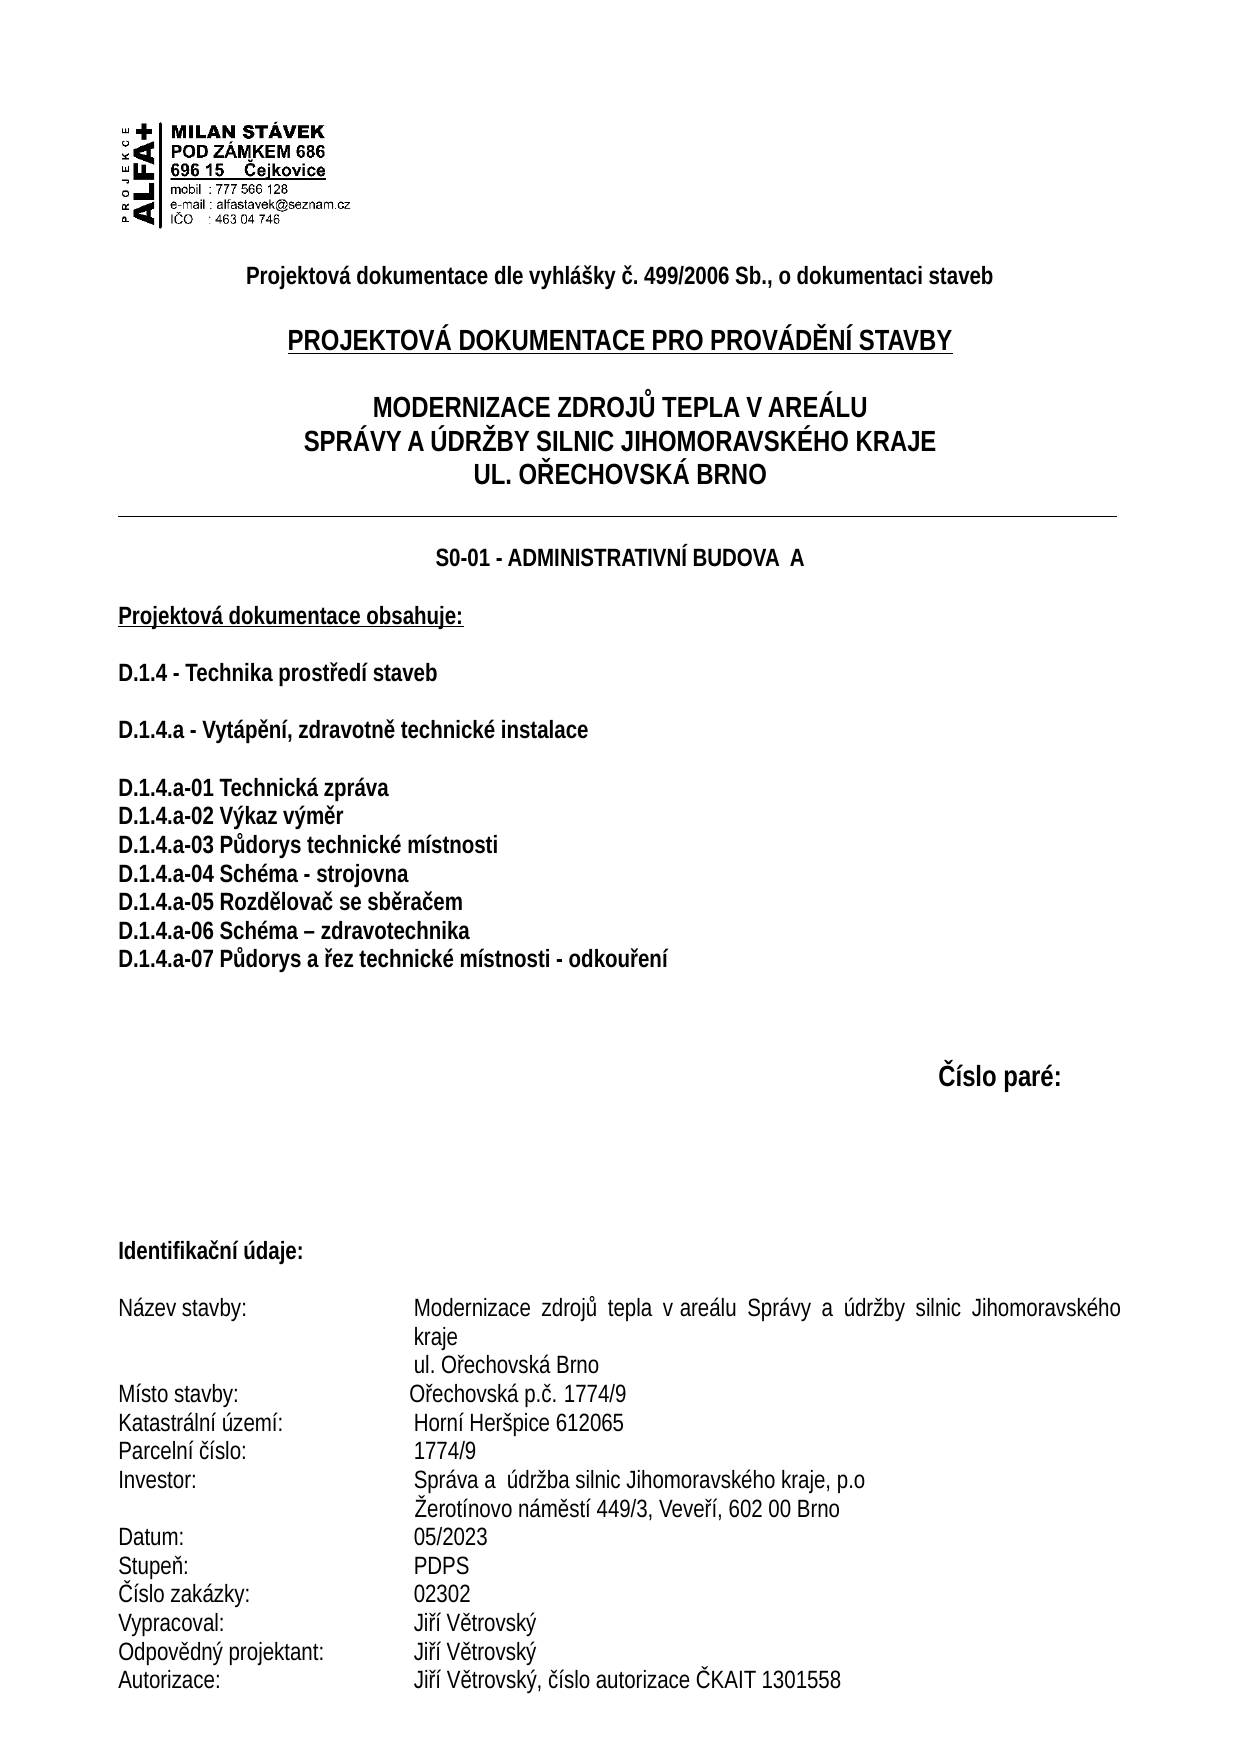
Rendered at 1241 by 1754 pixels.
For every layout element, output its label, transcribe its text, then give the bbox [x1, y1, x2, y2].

text Identifikační údaje: [118, 1236, 1122, 1264]
text Projektová dokumentace obsahuje: [118, 601, 1122, 629]
text Žerotínovo náměstí 449/3, Veveří, 602 00 Brno [118, 1493, 1122, 1522]
text Číslo paré: [118, 1059, 1122, 1092]
text Datum: 05/2023 [118, 1522, 1122, 1551]
text Parcelní číslo: 1774/9 [118, 1436, 1122, 1465]
text UL. ořechovská brno [118, 457, 1122, 491]
text Odpovědný projektant: Jiří Větrovský [118, 1637, 1122, 1665]
text Investor: Správa a údržba silnic Jihomoravského kraje, p.o [118, 1465, 1122, 1493]
text Název stavby: Modernizace zdrojů tepla v areálu Správy a údržby silnic Jihomoravského kraje [118, 1293, 1122, 1350]
text Vypracoval: Jiří Větrovský [118, 1608, 1122, 1637]
text D.1.4.a-05 Rozdělovač se sběračem [118, 887, 1122, 916]
text ul. Ořechovská Brno [118, 1350, 1122, 1379]
picture [118, 118, 355, 237]
text D.1.4.a-01 Technická zpráva [118, 773, 1122, 801]
text Projektová dokumentace dle vyhlášky č. 499/2006 Sb., o dokumentaci staveb [118, 261, 1122, 290]
text D.1.4.a - Vytápění, zdravotně technické instalace [118, 715, 1122, 744]
text D.1.4.a-07 Půdorys a řez technické místnosti - odkouření [118, 944, 1122, 973]
text Číslo zakázky: 02302 [118, 1579, 1122, 1608]
text S0-01 - ADMINISTRATIVNÍ BUDOVA A [118, 543, 1122, 572]
text D.1.4 - Technika prostředí staveb [118, 658, 1122, 687]
text D.1.4.a-02 Výkaz výměr [118, 801, 1122, 830]
text D.1.4.a-04 Schéma - strojovna [118, 858, 1122, 887]
text D.1.4.a-06 Schéma – zdravotechnika [118, 916, 1122, 944]
text správy a údržby silnic jihomoravskéHO kraje [118, 424, 1122, 457]
text D.1.4.a-03 Půdorys technické místnosti [118, 830, 1122, 858]
text PROJEKTOVÁ DOKUMENTACE PRO PROVÁDĚNÍ STAVBY [118, 323, 1122, 357]
text Katastrální území: Horní Heršpice 612065 [118, 1408, 1122, 1436]
text Autorizace: Jiří Větrovský, číslo autorizace ČKAIT 1301558 [118, 1665, 1122, 1694]
text modernizace zdrojů tepla v areálu [118, 390, 1122, 424]
text Stupeň: PDPS [118, 1551, 1122, 1579]
text Místo stavby: Ořechovská p.č. 1774/9 [118, 1379, 1122, 1408]
